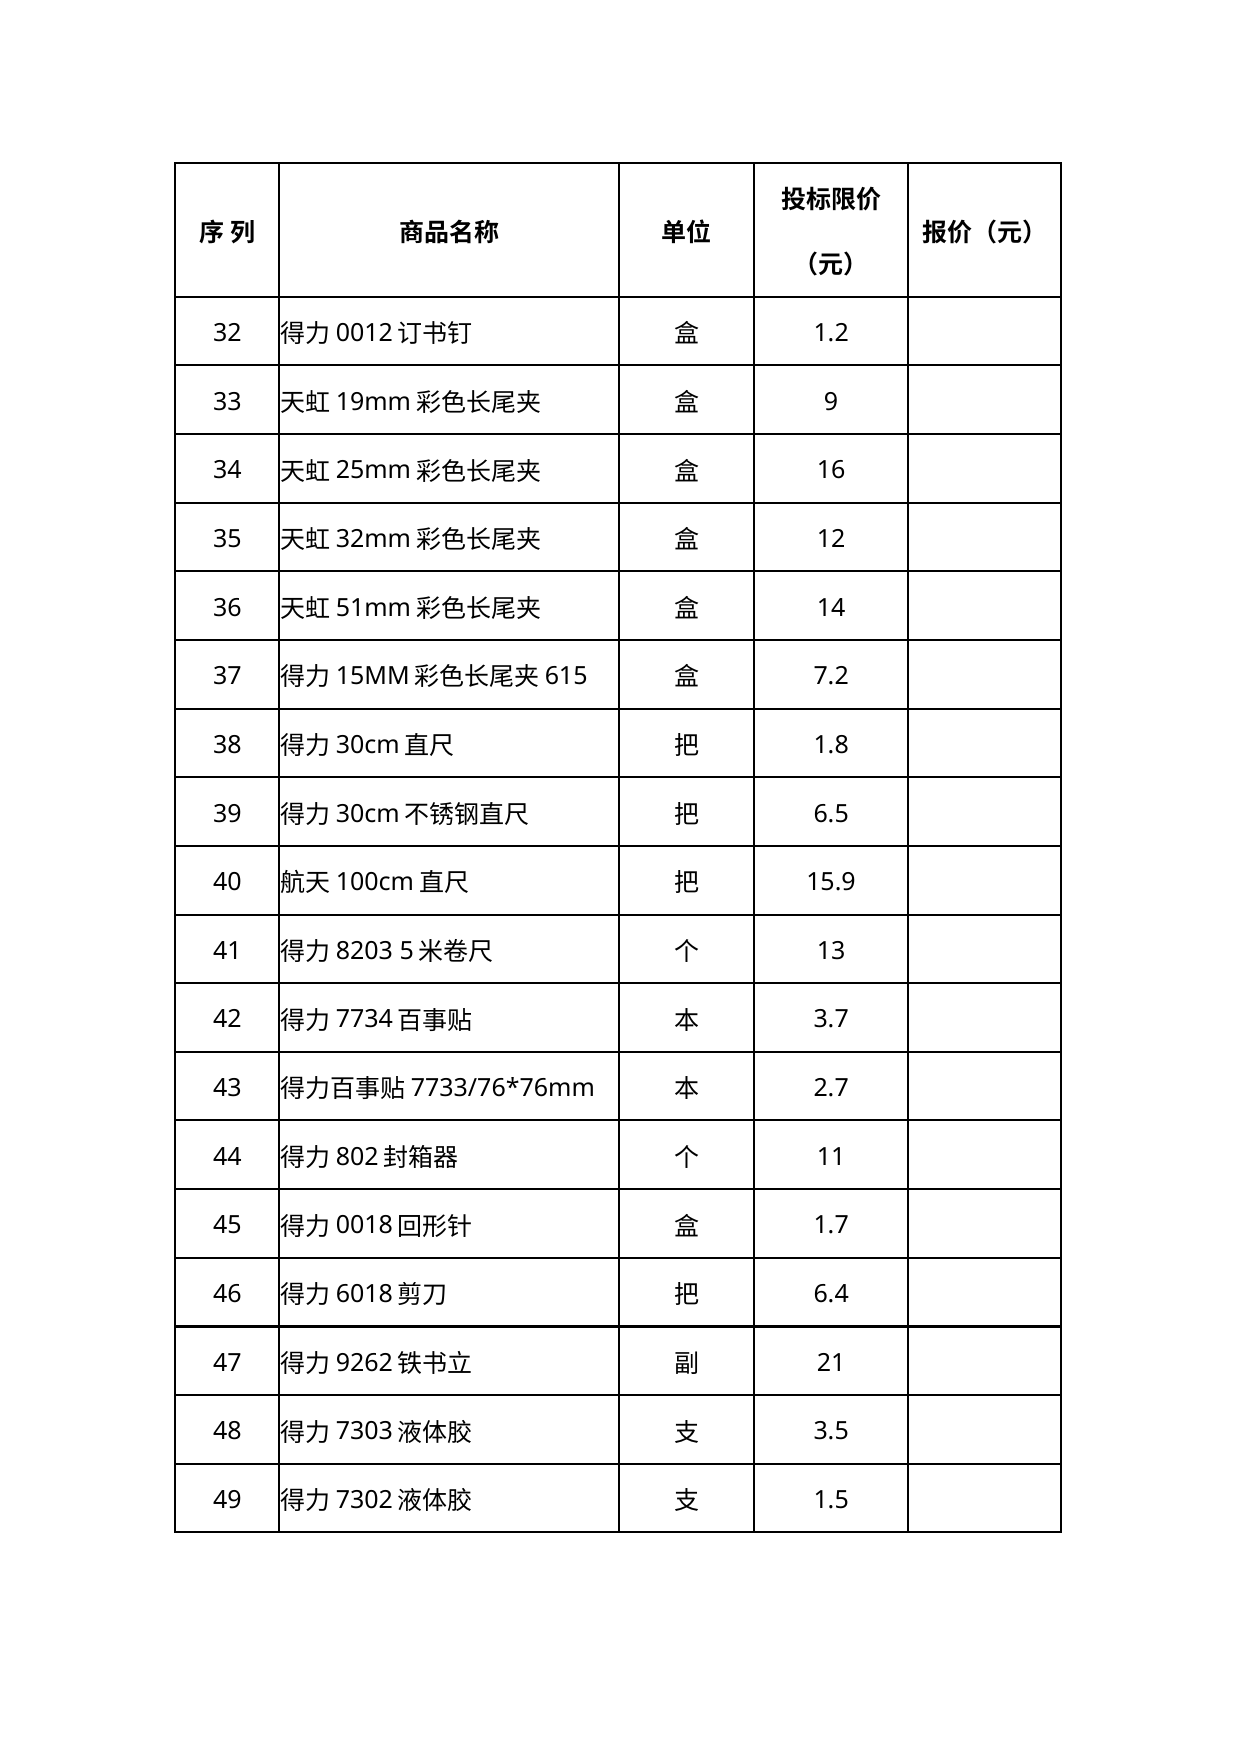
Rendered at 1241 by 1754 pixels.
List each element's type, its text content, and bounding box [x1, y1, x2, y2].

table_cell 7.2 [755, 641, 907, 707]
table_cell 得力0018回形针 [280, 1190, 618, 1257]
table_cell 航天100cm直尺 [280, 847, 618, 913]
table_cell 14 [755, 572, 907, 639]
table_cell 得力8203 5米卷尺 [280, 916, 618, 982]
table_cell 15.9 [755, 847, 907, 913]
table_cell 41 [176, 916, 278, 982]
table_cell [909, 778, 1060, 845]
table_cell 13 [755, 916, 907, 982]
table_cell 天虹19mm彩色长尾夹 [280, 366, 618, 433]
table_cell [909, 572, 1060, 639]
table_cell 12 [755, 504, 907, 570]
table_cell 36 [176, 572, 278, 639]
table_cell 得力30cm不锈钢直尺 [280, 778, 618, 845]
table_cell 得力9262铁书立 [280, 1328, 618, 1394]
table_cell 个 [620, 1121, 753, 1188]
table_cell [909, 1259, 1060, 1325]
table_cell 个 [620, 916, 753, 982]
table_cell [909, 1190, 1060, 1257]
table_cell 把 [620, 1259, 753, 1325]
table_cell 46 [176, 1259, 278, 1325]
table_header 报价（元） [909, 164, 1060, 296]
table_cell 得力802封箱器 [280, 1121, 618, 1188]
table_cell 6.5 [755, 778, 907, 845]
table_cell [909, 1328, 1060, 1394]
table_cell 6.4 [755, 1259, 907, 1325]
table_cell [909, 710, 1060, 776]
table_cell 盒 [620, 504, 753, 570]
table_cell [909, 504, 1060, 570]
table_cell [909, 1396, 1060, 1463]
table_cell 副 [620, 1328, 753, 1394]
table_cell 38 [176, 710, 278, 776]
table_cell 34 [176, 435, 278, 502]
table_cell 37 [176, 641, 278, 707]
table_cell 43 [176, 1053, 278, 1119]
table_cell [909, 1465, 1060, 1531]
table_cell 35 [176, 504, 278, 570]
table_cell [909, 1121, 1060, 1188]
table_cell 天虹32mm彩色长尾夹 [280, 504, 618, 570]
table_cell 盒 [620, 366, 753, 433]
table_cell 3.5 [755, 1396, 907, 1463]
table_cell 天虹51mm彩色长尾夹 [280, 572, 618, 639]
table_cell 1.8 [755, 710, 907, 776]
table_cell 47 [176, 1328, 278, 1394]
table_cell 得力0012订书钉 [280, 298, 618, 364]
table_cell 1.7 [755, 1190, 907, 1257]
table_cell [909, 366, 1060, 433]
table_cell 本 [620, 984, 753, 1051]
table_cell 44 [176, 1121, 278, 1188]
table_cell 49 [176, 1465, 278, 1531]
table_cell 把 [620, 847, 753, 913]
table_cell 盒 [620, 572, 753, 639]
table_cell 支 [620, 1465, 753, 1531]
table_cell [909, 847, 1060, 913]
table_cell 1.5 [755, 1465, 907, 1531]
table_cell 得力30cm直尺 [280, 710, 618, 776]
table_cell 盒 [620, 641, 753, 707]
table_cell 9 [755, 366, 907, 433]
table_cell 天虹25mm彩色长尾夹 [280, 435, 618, 502]
table_cell 2.7 [755, 1053, 907, 1119]
table_cell [909, 298, 1060, 364]
table_cell [909, 641, 1060, 707]
table_cell [909, 435, 1060, 502]
table_cell 盒 [620, 1190, 753, 1257]
table_cell 得力15MM彩色长尾夹615 [280, 641, 618, 707]
table_cell [909, 984, 1060, 1051]
table_cell [909, 916, 1060, 982]
table_cell 得力百事贴7733/76*76mm [280, 1053, 618, 1119]
table_cell 得力7303液体胶 [280, 1396, 618, 1463]
table_cell 16 [755, 435, 907, 502]
table_cell 11 [755, 1121, 907, 1188]
table_cell 42 [176, 984, 278, 1051]
table_cell 得力7734百事贴 [280, 984, 618, 1051]
table_cell 32 [176, 298, 278, 364]
table_cell 支 [620, 1396, 753, 1463]
table_cell 盒 [620, 298, 753, 364]
table_cell 得力7302液体胶 [280, 1465, 618, 1531]
table_header 商品名称 [280, 164, 618, 296]
table_cell 39 [176, 778, 278, 845]
table_cell 3.7 [755, 984, 907, 1051]
table_cell [909, 1053, 1060, 1119]
table_cell 40 [176, 847, 278, 913]
table_cell 本 [620, 1053, 753, 1119]
table_cell 得力6018剪刀 [280, 1259, 618, 1325]
table_cell 把 [620, 778, 753, 845]
table_header 投标限价（元） [755, 164, 907, 296]
table_cell 1.2 [755, 298, 907, 364]
table_cell 21 [755, 1328, 907, 1394]
table_cell 45 [176, 1190, 278, 1257]
table_header 单位 [620, 164, 753, 296]
table_header 序 列 [176, 164, 278, 296]
table_cell 48 [176, 1396, 278, 1463]
table_cell 33 [176, 366, 278, 433]
table_cell 把 [620, 710, 753, 776]
table_cell 盒 [620, 435, 753, 502]
